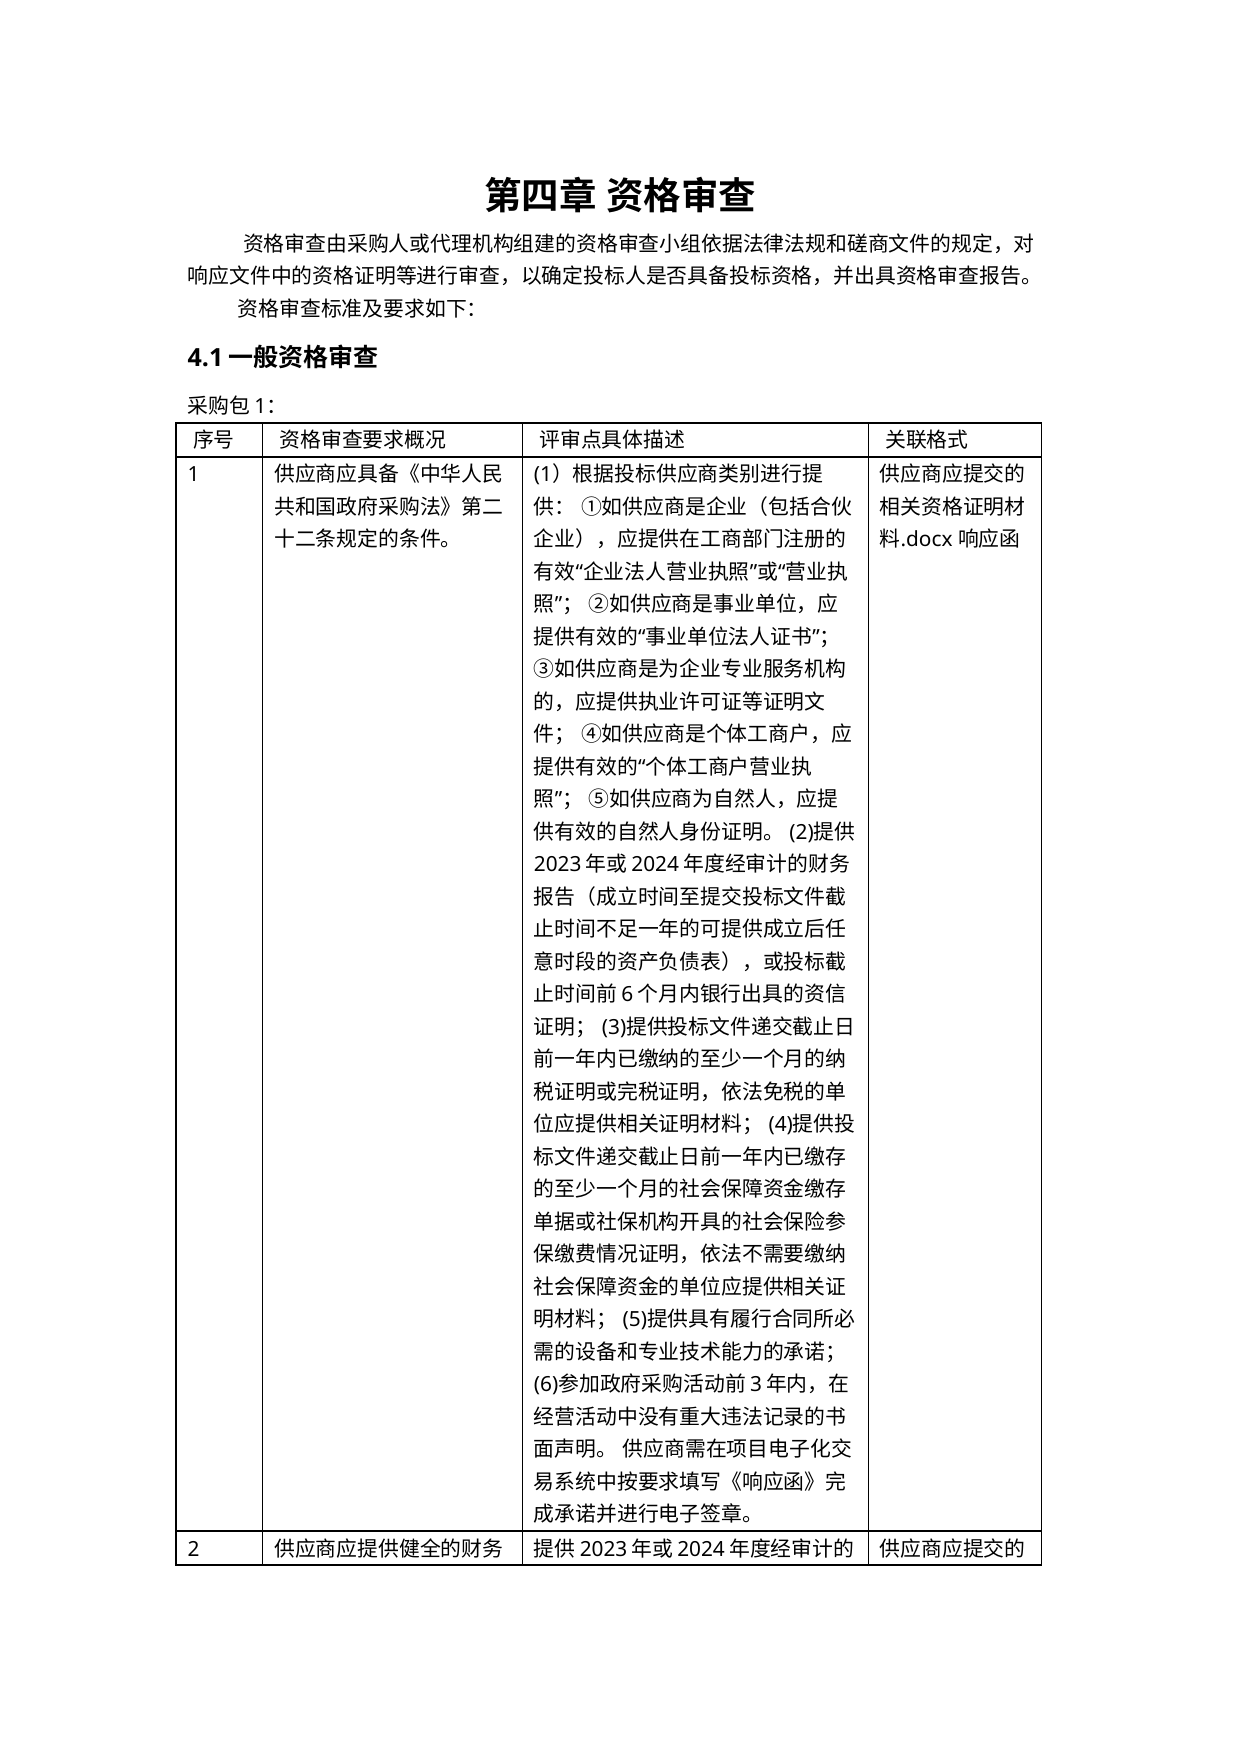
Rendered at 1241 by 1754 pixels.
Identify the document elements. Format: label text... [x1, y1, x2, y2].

table_cell 供应商应具备《中华人民共和国政府采购法》第二十二条规定的条件。 [263, 458, 522, 1530]
table_header 评审点具体描述 [523, 424, 868, 456]
text 资格审查标准及要求如下： [187, 292, 1053, 324]
text 第四章 资格审查 [187, 162, 1053, 227]
table_cell 供应商应提交的相关资格证明材料.docx 响应函 [869, 458, 1041, 1530]
table_cell (1）根据投标供应商类别进行提供： ①如供应商是企业（包括合伙企业），应提供在工商部门注册的有效“企业法人营业执照”或“营业执照”； ②如供应商是事业单位，应提供有效的“事业单位法人证书”； ③如供应商是为企业专业服务机构的，应提供执业许可证等证明文件； ④如供应商是个体工商户，应提供有效的“个体工商户营业执照”； ⑤如供应商为自然人，应提供有效的自然人身份证明。 (2)提供2023年或2024年度经审计的财务报告（成立时间至提交投标文件截止时间不足一年的可提供成立后任意时段的资产负债表），或投标截止时间前6个月内银行出具的资信证明； (3)提供投标文件递交截止日前一年内已缴纳的至少一个月的纳税证明或完税证明，依法免税的单位应提供相关证明材料； (4)提供投标文件递交截止日前一年内已缴存的至少一个月的社会保障资金缴存单据或社保机构开具的社会保险参保缴费情况证明，依法不需要缴纳社会保障资金的单位应提供相关证明材料； (5)提供具有履行合同所必需的设备和专业技术能力的承诺； (6)参加政府采购活动前3年内，在经营活动中没有重大违法记录的书面声明。 供应商需在项目电子化交易系统中按要求填写《响应函》完成承诺并进行电子签章。 [523, 458, 868, 1530]
table_header 关联格式 [869, 424, 1041, 456]
text 资格审查由采购人或代理机构组建的资格审查小组依据法律法规和磋商文件的规定，对响应文件中的资格证明等进行审查，以确定投标人是否具备投标资格，并出具资格审查报告。 [187, 227, 1053, 292]
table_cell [523, 1532, 868, 1564]
text 采购包1： [187, 389, 1053, 422]
table_cell 1 [177, 458, 262, 1530]
table_header 资格审查要求概况 [263, 424, 522, 456]
table_cell 2 [177, 1532, 262, 1564]
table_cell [869, 1532, 1041, 1564]
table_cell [263, 1532, 522, 1564]
table_header 序号 [177, 424, 262, 456]
text 4.1一般资格审查 [187, 324, 1053, 389]
